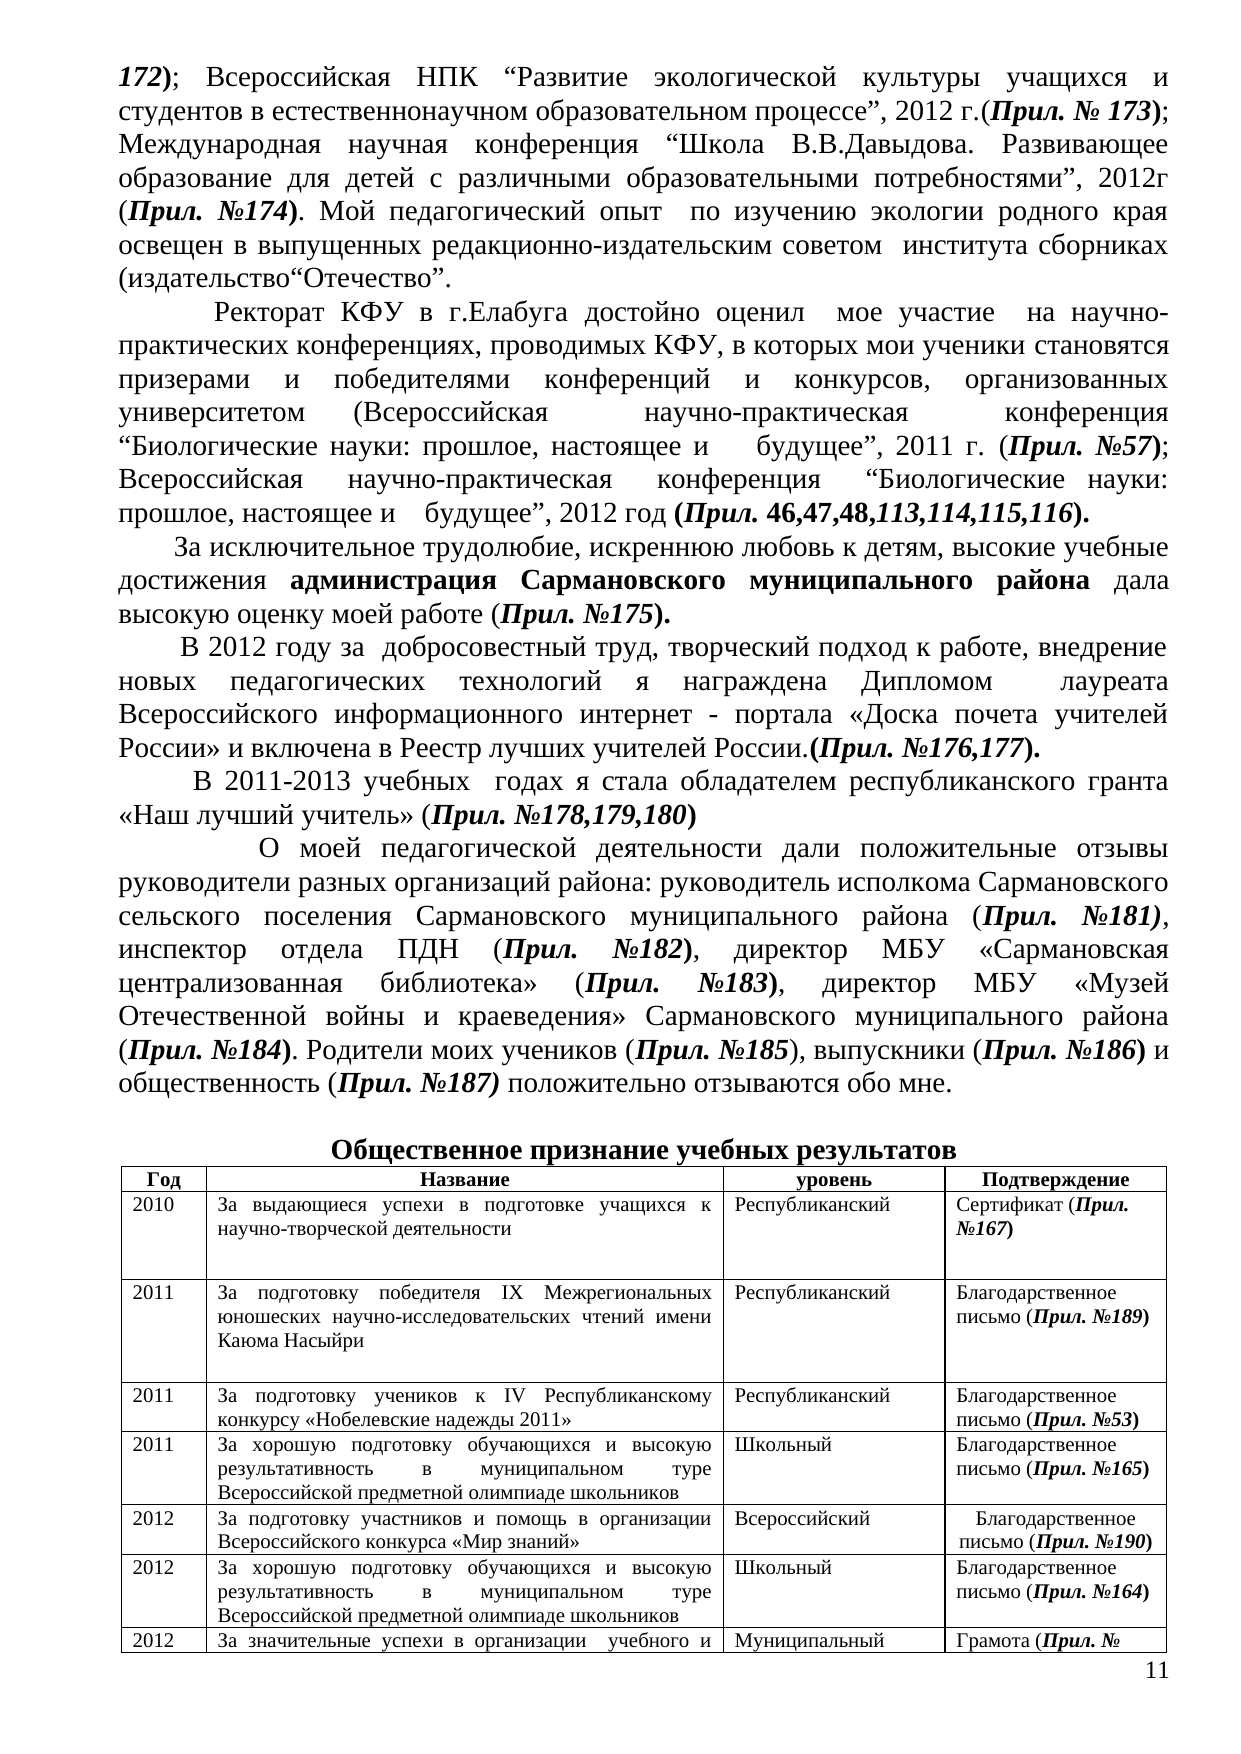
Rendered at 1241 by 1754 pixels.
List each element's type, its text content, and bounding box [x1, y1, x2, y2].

table_cell Муниципальный [724, 1628, 944, 1652]
table_cell 2012 [122, 1555, 206, 1627]
table_cell Благодарственное письмо (Прил. №189) [946, 1280, 1166, 1382]
table_cell Сертификат (Прил. №167) [946, 1192, 1166, 1279]
table_header уровень [724, 1167, 944, 1191]
table_cell 2012 [122, 1628, 206, 1652]
table_header Подтверждение [946, 1167, 1166, 1191]
table_cell За хорошую подготовку обучающихся и высокую результативность в муниципальном туре Всероссийской предметной олимпиаде школьников [207, 1432, 723, 1504]
table_cell Республиканский [724, 1192, 944, 1279]
table_cell 2010 [122, 1192, 206, 1279]
table_cell За подготовку победителя IX Межрегиональных юношеских научно-исследовательских чтений имени Каюма Насыйри [207, 1280, 723, 1382]
table_cell Школьный [724, 1555, 944, 1627]
table_cell 2011 [122, 1280, 206, 1382]
table_cell Благодарственное письмо (Прил. №165) [946, 1432, 1166, 1504]
text В 2011-2013 учебных годах я стала обладателем республиканского гранта «Наш лучший учитель» (Прил. №178,179,180) [118, 763, 1169, 831]
table_cell Благодарственное письмо (Прил. №164) [946, 1555, 1166, 1627]
text Ректорат КФУ в г.Елабуга достойно оценил мое участие на научно- практических конференциях, проводимых КФУ, в которых мои ученики становятся призерами и победителями конференций и конкурсов, организованных университетом (Всероссийская научно-практическая конференция “Биологические науки: прошлое, настоящее и будущее”, 2011 г. (Прил. №57); Всероссийская научно-практическая конференция “Биологические науки: прошлое, настоящее и будущее”, 2012 год (Прил. 46,47,48,113,114,115,116). [118, 294, 1169, 529]
table_cell За хорошую подготовку обучающихся и высокую результативность в муниципальном туре Всероссийской предметной олимпиаде школьников [207, 1555, 723, 1627]
table_cell Благодарственное письмо (Прил. №190) [946, 1505, 1166, 1553]
table_cell За подготовку учеников к IV Республиканскому конкурсу «Нобелевские надежды 2011» [207, 1383, 723, 1431]
table_cell За выдающиеся успехи в подготовке учащихся к научно-творческой деятельности [207, 1192, 723, 1279]
text В 2012 году за добросовестный труд, творческий подход к работе, внедрение новых педагогических технологий я награждена Дипломом лауреата Всероссийского информационного интернет - портала «Доска почета учителей России» и включена в Реестр лучших учителей России.(Прил. №176,177). [118, 629, 1169, 763]
table_cell 2011 [122, 1383, 206, 1431]
table_cell Республиканский [724, 1383, 944, 1431]
table_cell Школьный [724, 1432, 944, 1504]
text О моей педагогической деятельности дали положительные отзывы руководители разных организаций района: руководитель исполкома Сармановского сельского поселения Сармановского муниципального района (Прил. №181), инспектор отдела ПДН (Прил. №182), директор МБУ «Сармановская централизованная библиотека» (Прил. №183), директор МБУ «Музей Отечественной войны и краеведения» Сармановского муниципального района (Прил. №184). Родители моих учеников (Прил. №185), выпускники (Прил. №186) и общественность (Прил. №187) положительно отзываются обо мне. [118, 831, 1169, 1099]
text За исключительное трудолюбие, искреннюю любовь к детям, высокие учебные достижения администрация Сармановского муниципального района дала высокую оценку моей работе (Прил. №175). [118, 529, 1169, 629]
table_cell Благодарственное письмо (Прил. №53) [946, 1383, 1166, 1431]
table_cell Республиканский [724, 1280, 944, 1382]
table_header Год [122, 1167, 206, 1191]
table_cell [207, 1628, 723, 1652]
table_cell 2012 [122, 1505, 206, 1553]
table_cell Всероссийский [724, 1505, 944, 1553]
table_cell 2011 [122, 1432, 206, 1504]
table_header Название [207, 1167, 723, 1191]
table_cell За подготовку участников и помощь в организации Всероссийского конкурса «Мир знаний» [207, 1505, 723, 1553]
text Общественное признание учебных результатов [118, 1132, 1169, 1166]
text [118, 59, 1169, 294]
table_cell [946, 1628, 1166, 1652]
